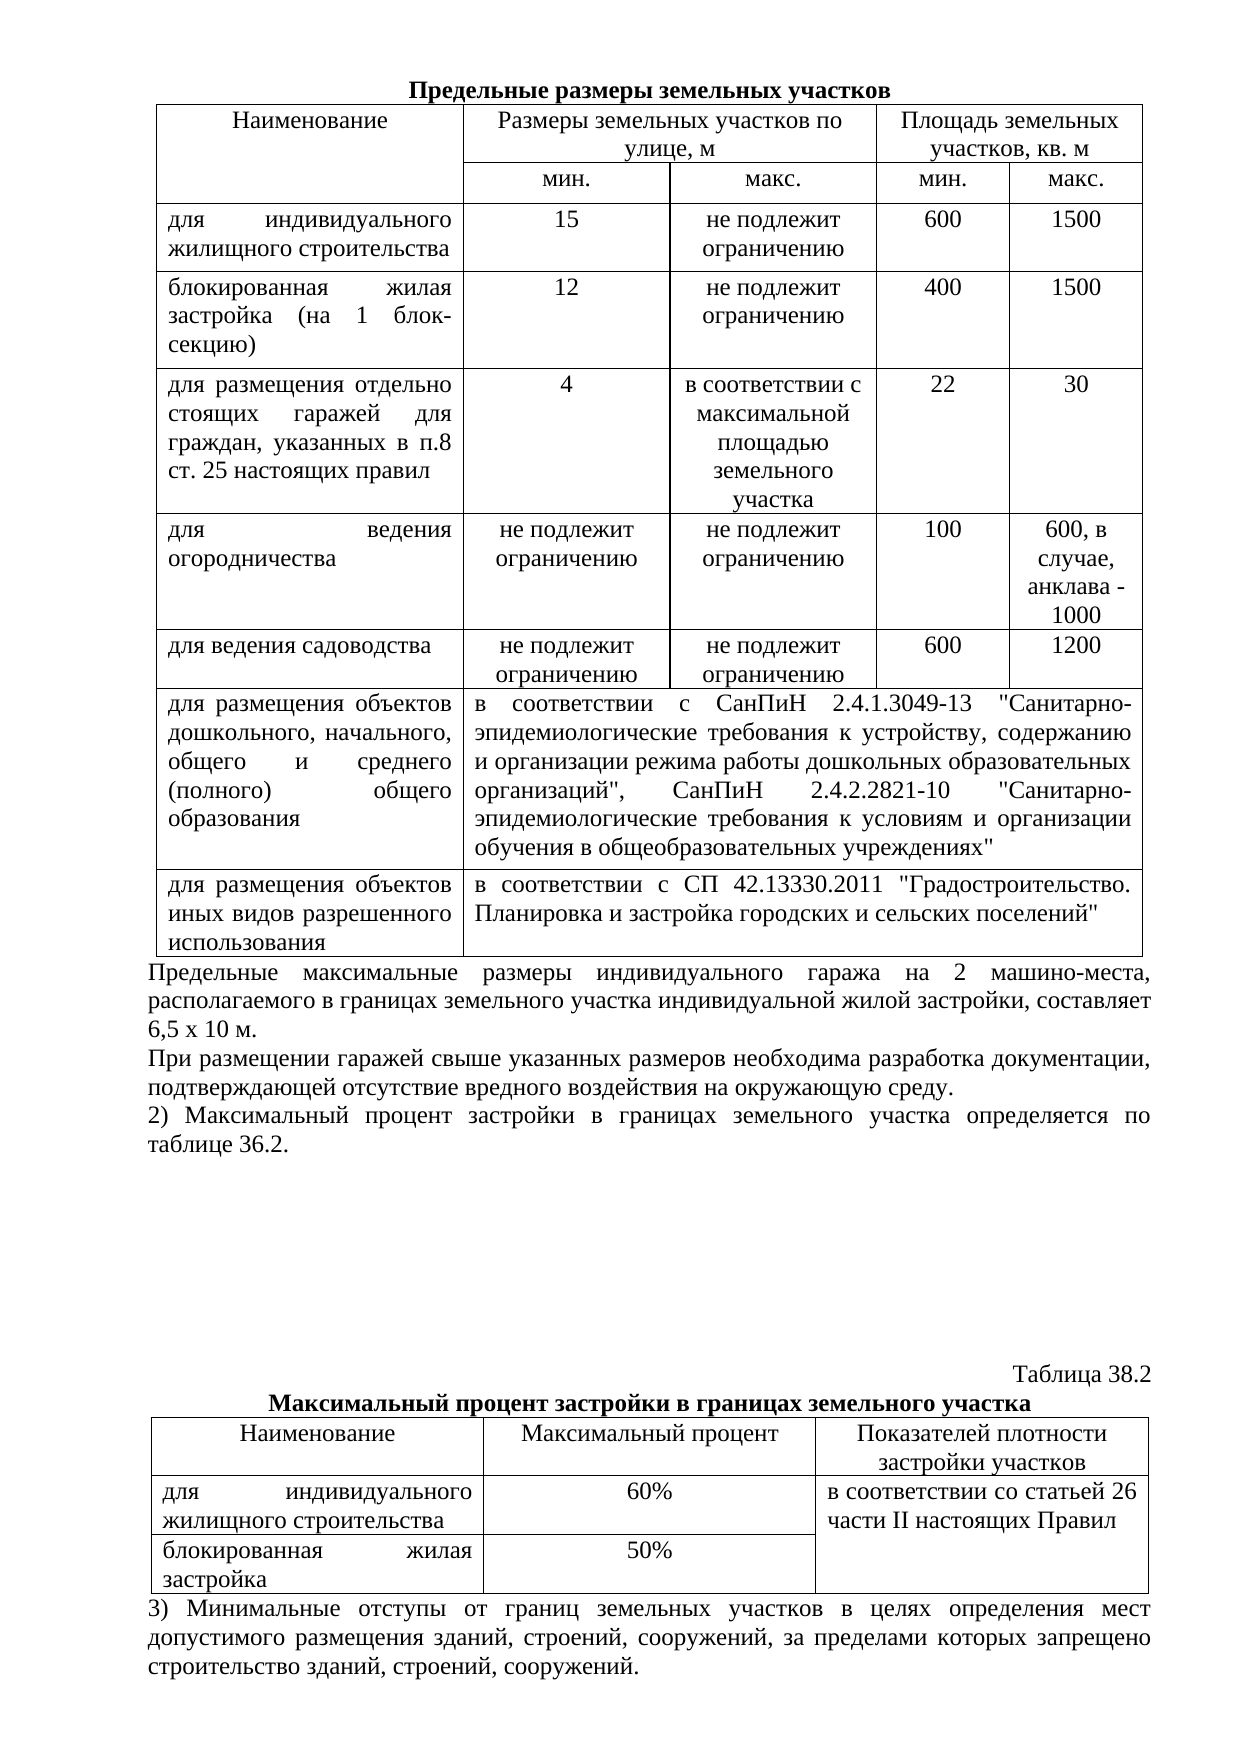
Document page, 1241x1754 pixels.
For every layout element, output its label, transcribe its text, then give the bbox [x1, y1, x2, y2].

table_cell не подлежит ограничению [671, 630, 876, 687]
table_cell в соответствии с СП 42.13330.2011 "Градостроительство. Планировка и застройка городских и сельских поселений" [464, 870, 1142, 956]
table_cell 22 [877, 369, 1009, 513]
text Максимальный процент застройки в границах земельного участка [148, 1388, 1152, 1417]
text При размещении гаражей свыше указанных размеров необходима разработка документации, подтверждающей отсутствие вредного воздействия на окружающую среду. [148, 1043, 1152, 1101]
table_header Наименование [152, 1418, 483, 1475]
table_cell для размещения объектов дошкольного, начального, общего и среднего (полного) общего образования [157, 689, 463, 868]
table_cell 600 [877, 630, 1009, 687]
table_cell 4 [464, 369, 669, 513]
table_header Площадь земельных участков, кв. м [877, 105, 1142, 162]
table_cell 400 [877, 272, 1009, 368]
table_cell не подлежит ограничению [671, 204, 876, 271]
table_cell 1200 [1010, 630, 1142, 687]
table_header Показателей плотности застройки участков [816, 1418, 1148, 1475]
table_cell 12 [464, 272, 669, 368]
text Предельные размеры земельных участков [148, 75, 1152, 104]
table_header Максимальный процент [484, 1418, 815, 1475]
table_cell не подлежит ограничению [464, 514, 669, 629]
table_cell 60% [484, 1476, 815, 1534]
table_cell 100 [877, 514, 1009, 629]
table_cell для ведения садоводства [157, 630, 463, 687]
table_header Размеры земельных участков по улице, м [464, 105, 876, 162]
table_cell не подлежит ограничению [671, 272, 876, 368]
table_cell 600 [877, 204, 1009, 271]
text Таблица 38.2 [148, 1359, 1152, 1388]
text Предельные максимальные размеры индивидуального гаража на 2 машино-места, располагаемого в границах земельного участка индивидуальной жилой застройки, составляет 6,5 х 10 м. [148, 957, 1152, 1043]
text 2) Максимальный процент застройки в границах земельного участка определяется по таблице 36.2. [148, 1101, 1152, 1158]
table_cell для индивидуального жилищного строительства [152, 1476, 483, 1534]
table_cell макс. [1010, 163, 1142, 203]
table_cell в соответствии с максимальной площадью земельного участка [671, 369, 876, 513]
table_cell 50% [484, 1535, 815, 1592]
text 3) Минимальные отступы от границ земельных участков в целях определения мест допустимого размещения зданий, строений, сооружений, за пределами которых запрещено строительство зданий, строений, сооружений. [148, 1593, 1152, 1680]
table_cell для размещения объектов иных видов разрешенного использования [157, 870, 463, 956]
table_cell блокированная жилая застройка (на 1 блок-секцию) [157, 272, 463, 368]
table_cell 30 [1010, 369, 1142, 513]
table_cell в соответствии со статьей 26 части II настоящих Правил [816, 1476, 1148, 1592]
table_cell мин. [464, 163, 669, 203]
table_cell не подлежит ограничению [671, 514, 876, 629]
table_cell для индивидуального жилищного строительства [157, 204, 463, 271]
table_cell мин. [877, 163, 1009, 203]
table_cell 1500 [1010, 272, 1142, 368]
table_cell для размещения отдельно стоящих гаражей для граждан, указанных в п.8 ст. 25 настоящих правил [157, 369, 463, 513]
table_cell 1500 [1010, 204, 1142, 271]
table_cell макс. [671, 163, 876, 203]
table_cell не подлежит ограничению [464, 630, 669, 687]
table_cell 600, в случае, анклава - 1000 [1010, 514, 1142, 629]
table_cell в соответствии с СанПиН 2.4.1.3049-13 "Санитарно-эпидемиологические требования к устройству, содержанию и организации режима работы дошкольных образовательных организаций", СанПиН 2.4.2.2821-10 "Санитарно-эпидемиологические требования к условиям и организации обучения в общеобразовательных учреждениях" [464, 689, 1142, 868]
table_cell для ведения огородничества [157, 514, 463, 629]
table_cell блокированная жилая застройка [152, 1535, 483, 1592]
table_cell 15 [464, 204, 669, 271]
table_header Наименование [157, 105, 463, 203]
